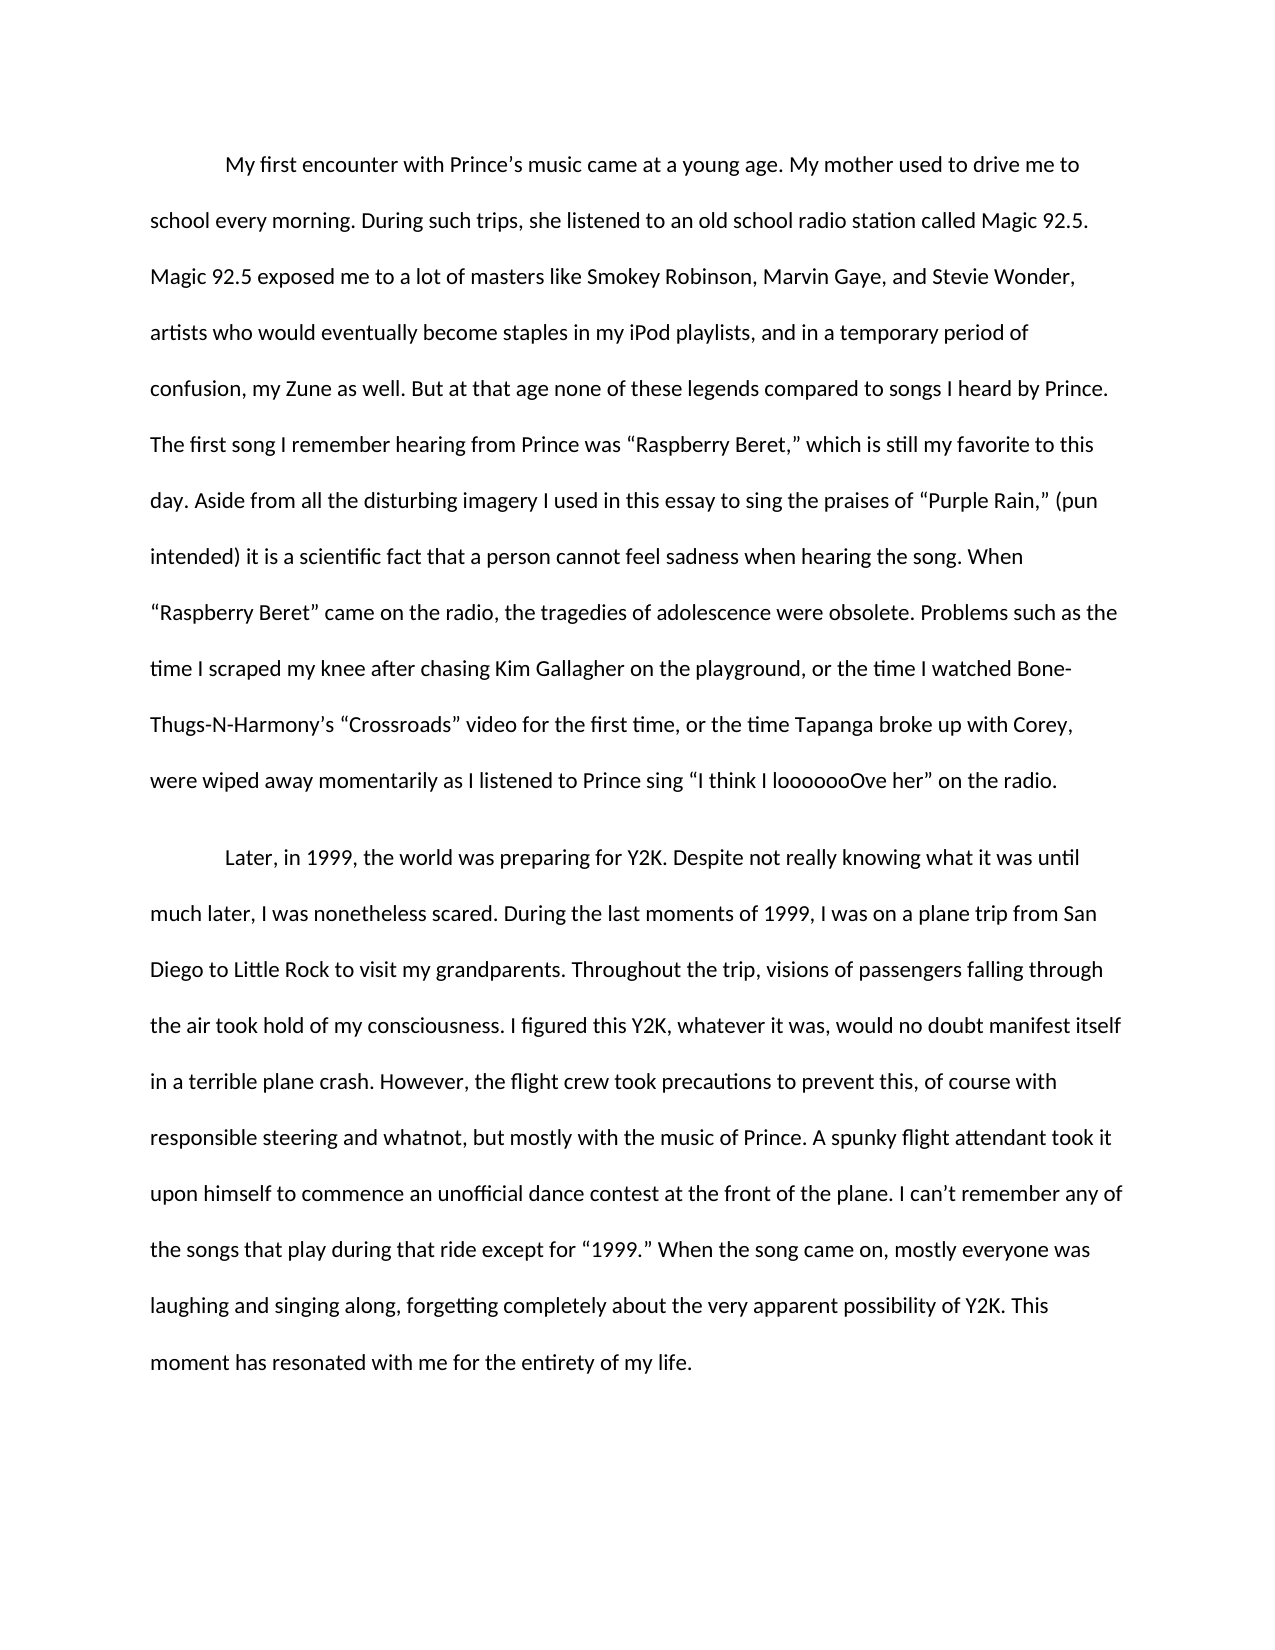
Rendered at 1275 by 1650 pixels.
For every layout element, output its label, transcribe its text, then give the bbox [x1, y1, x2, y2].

text Later, in 1999, the world was preparing for Y2K. Despite not really knowing what it was until much later, I was nonetheless scared. During the last moments of 1999, I was on a plane trip from San Diego to Little Rock to visit my grandparents. Throughout the trip, visions of passengers falling through the air took hold of my consciousness. I figured this Y2K, whatever it was, would no doubt manifest itself in a terrible plane crash. However, the flight crew took precautions to prevent this, of course with responsible steering and whatnot, but mostly with the music of Prince. A spunky flight attendant took it upon himself to commence an unofficial dance contest at the front of the plane. I can’t remember any of the songs that play during that ride except for “1999.” When the song came on, mostly everyone was laughing and singing along, forgetting completely about the very apparent possibility of Y2K. This moment has resonated with me for the entirety of my life. [150, 843, 1125, 1376]
text My first encounter with Prince’s music came at a young age. My mother used to drive me to school every morning. During such trips, she listened to an old school radio station called Magic 92.5. Magic 92.5 exposed me to a lot of masters like Smokey Robinson, Marvin Gaye, and Stevie Wonder, artists who would eventually become staples in my iPod playlists, and in a temporary period of confusion, my Zune as well. But at that age none of these legends compared to songs I heard by Prince. The first song I remember hearing from Prince was “Raspberry Beret,” which is still my favorite to this day. Aside from all the disturbing imagery I used in this essay to sing the praises of “Purple Rain,” (pun intended) it is a scientific fact that a person cannot feel sadness when hearing the song. When “Raspberry Beret” came on the radio, the tragedies of adolescence were obsolete. Problems such as the time I scraped my knee after chasing Kim Gallagher on the playground, or the time I watched Bone-Thugs-N-Harmony’s “Crossroads” video for the first time, or the time Tapanga broke up with Corey, were wiped away momentarily as I listened to Prince sing “I think I looooooOve her” on the radio. [150, 150, 1125, 794]
